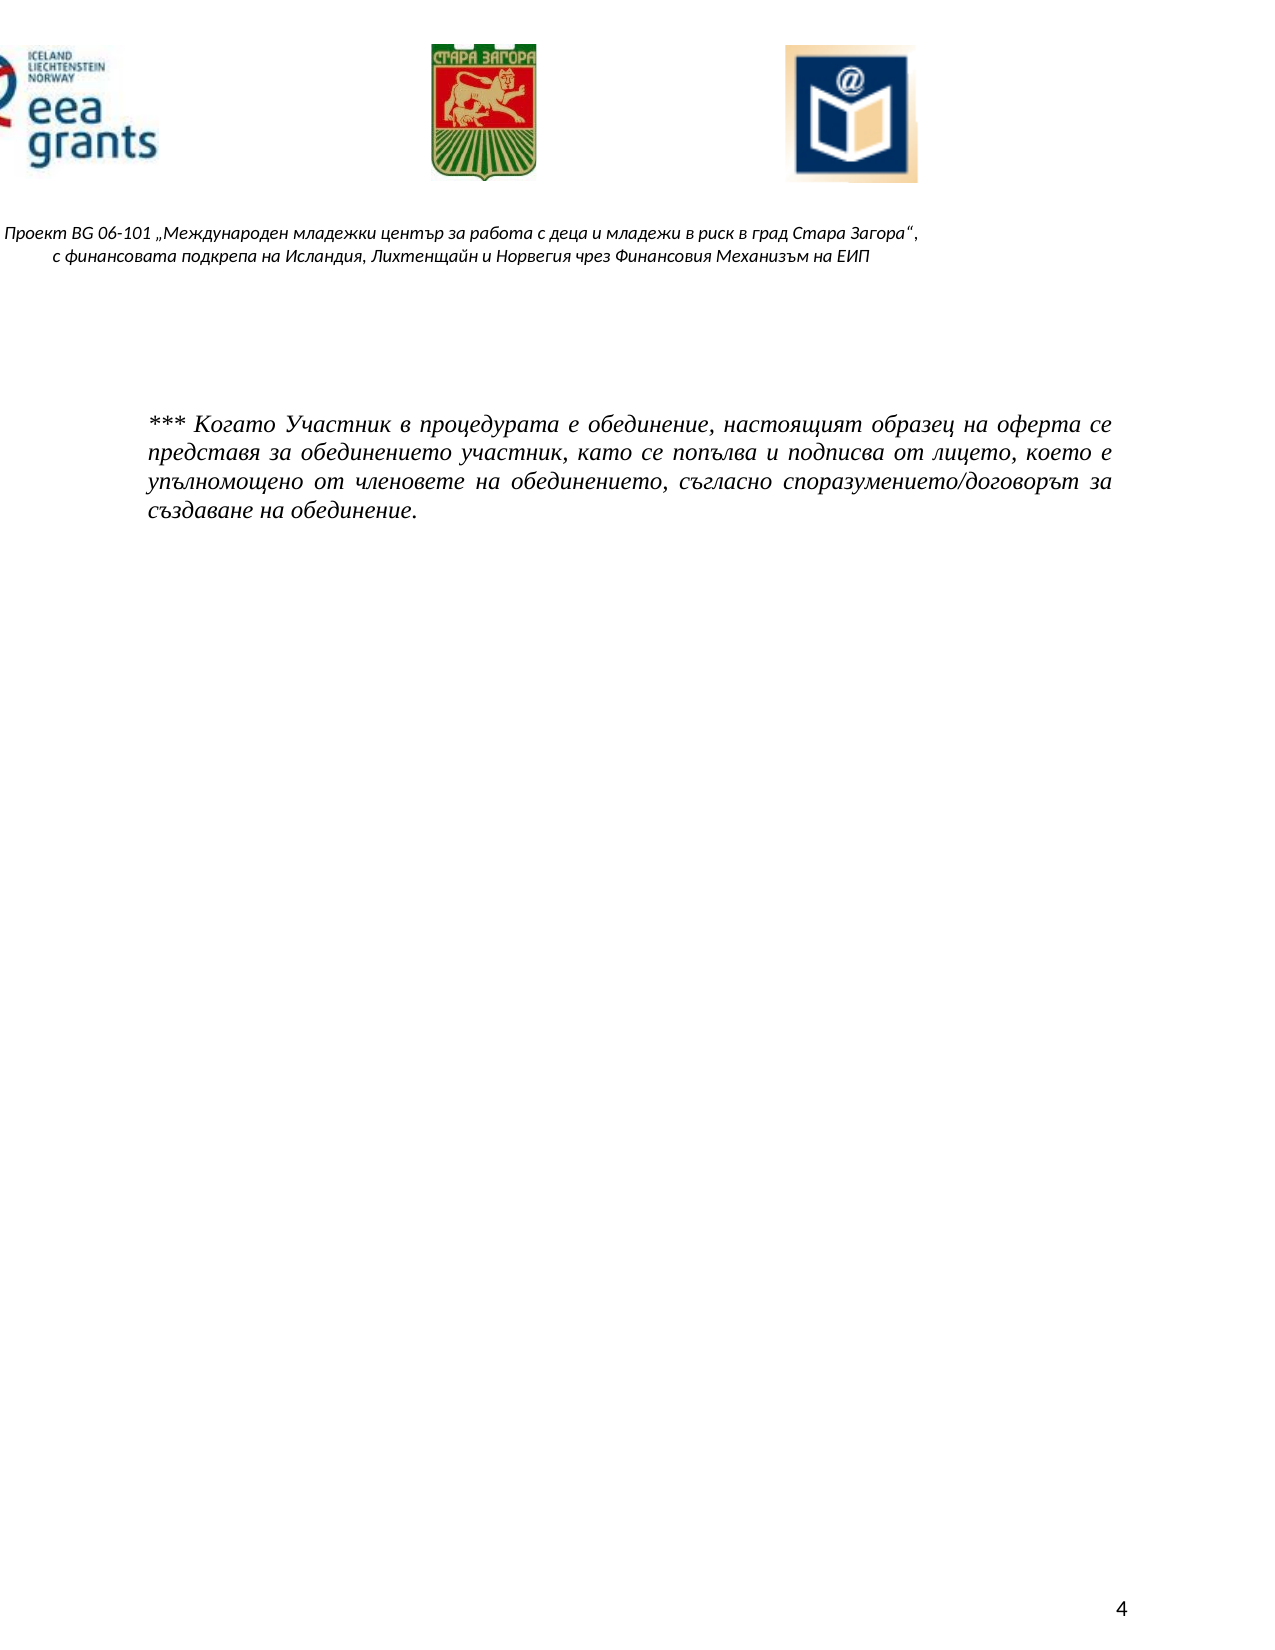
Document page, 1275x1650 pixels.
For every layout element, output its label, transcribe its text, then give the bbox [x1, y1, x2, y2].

picture [0, 45, 159, 179]
picture [431, 44, 537, 181]
text *** Когато Участник в процедурата е обединение, настоящият образец на оферта се представя за обединението участник, като се попълва и подписва от лицето, което е упълномощено от членовете на обединението, съгласно споразумението/договорът за създаване на обединение. [148, 409, 1113, 524]
picture [785, 45, 923, 183]
